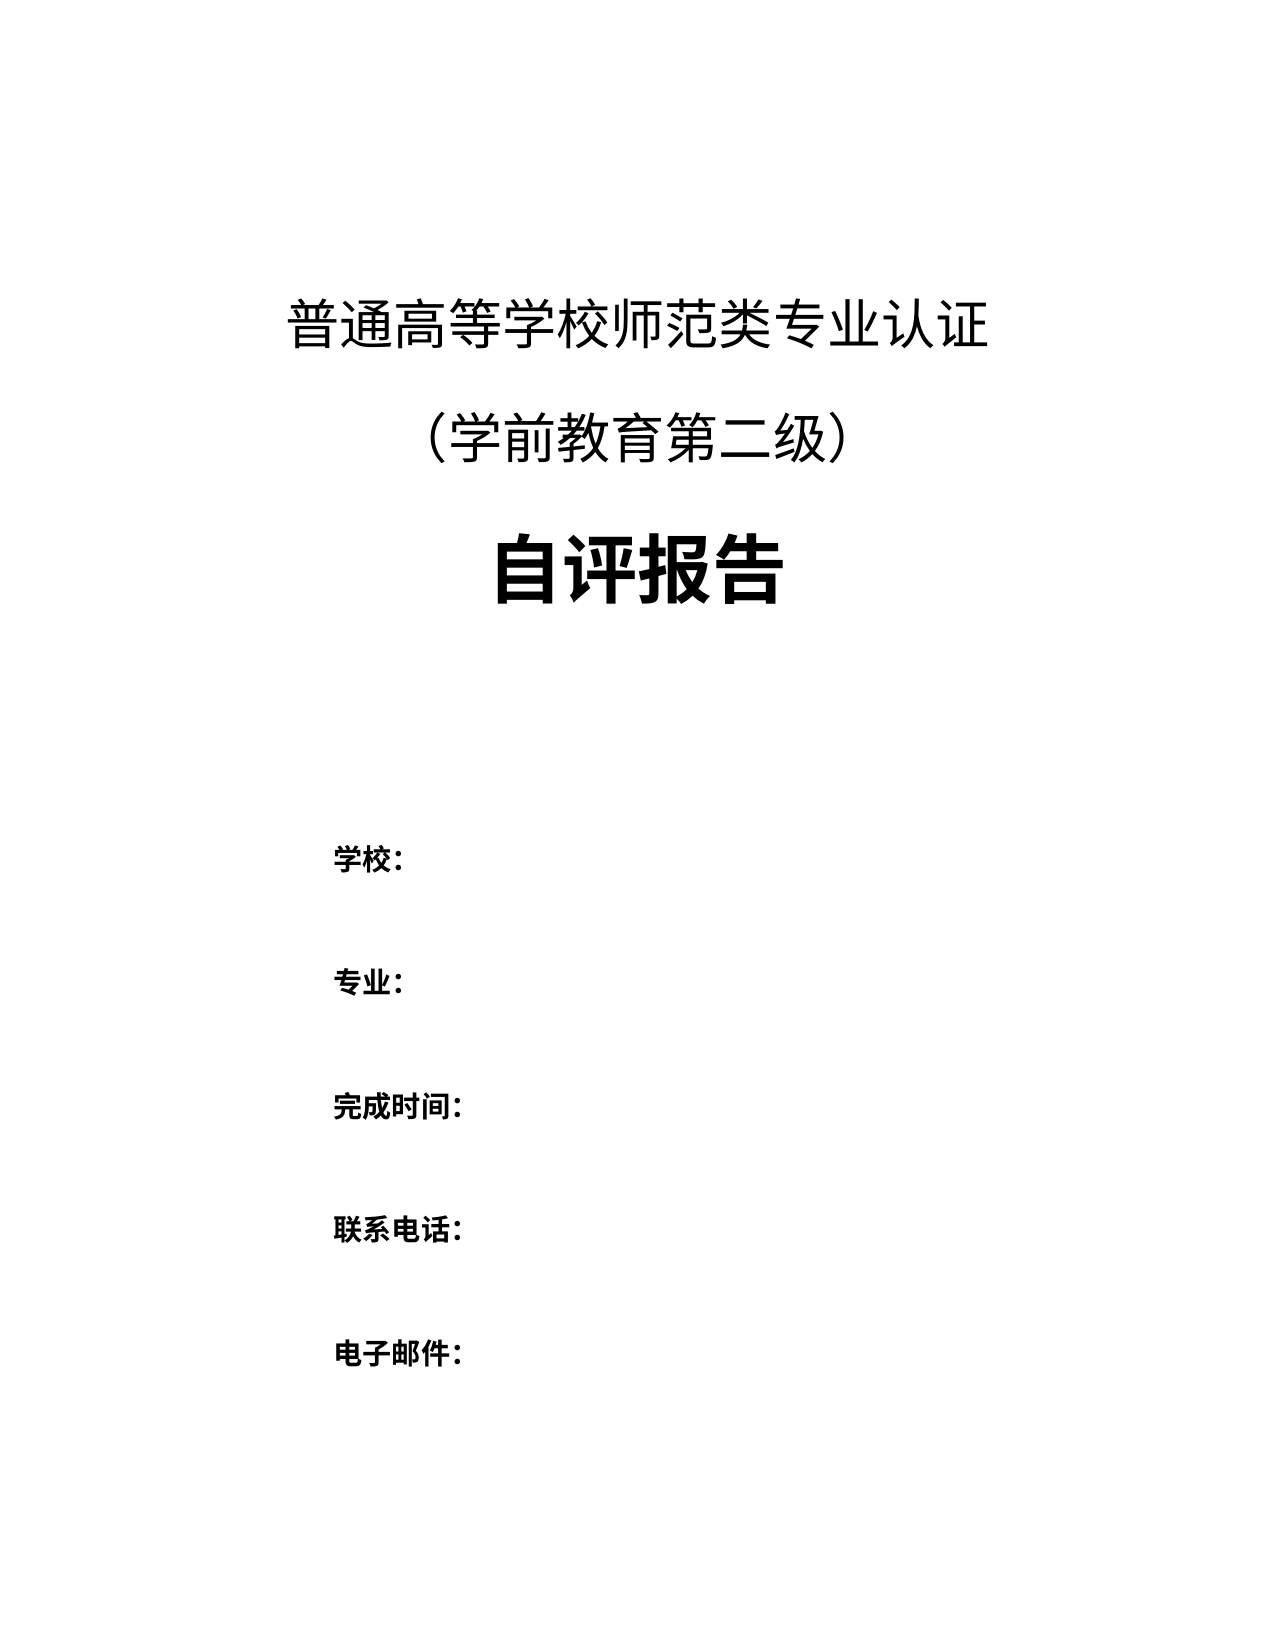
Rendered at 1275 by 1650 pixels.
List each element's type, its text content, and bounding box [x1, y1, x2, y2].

text 普通高等学校师范类专业认证 [187, 272, 1087, 370]
text 电子邮件： [187, 1319, 1087, 1384]
text 联系电话： [187, 1196, 1087, 1261]
text 完成时间： [187, 1072, 1087, 1137]
text 自评报告 [187, 500, 1087, 630]
text （学前教育第二级） [187, 386, 1087, 484]
text 专业： [187, 948, 1087, 1013]
text 学校： [187, 825, 1087, 890]
